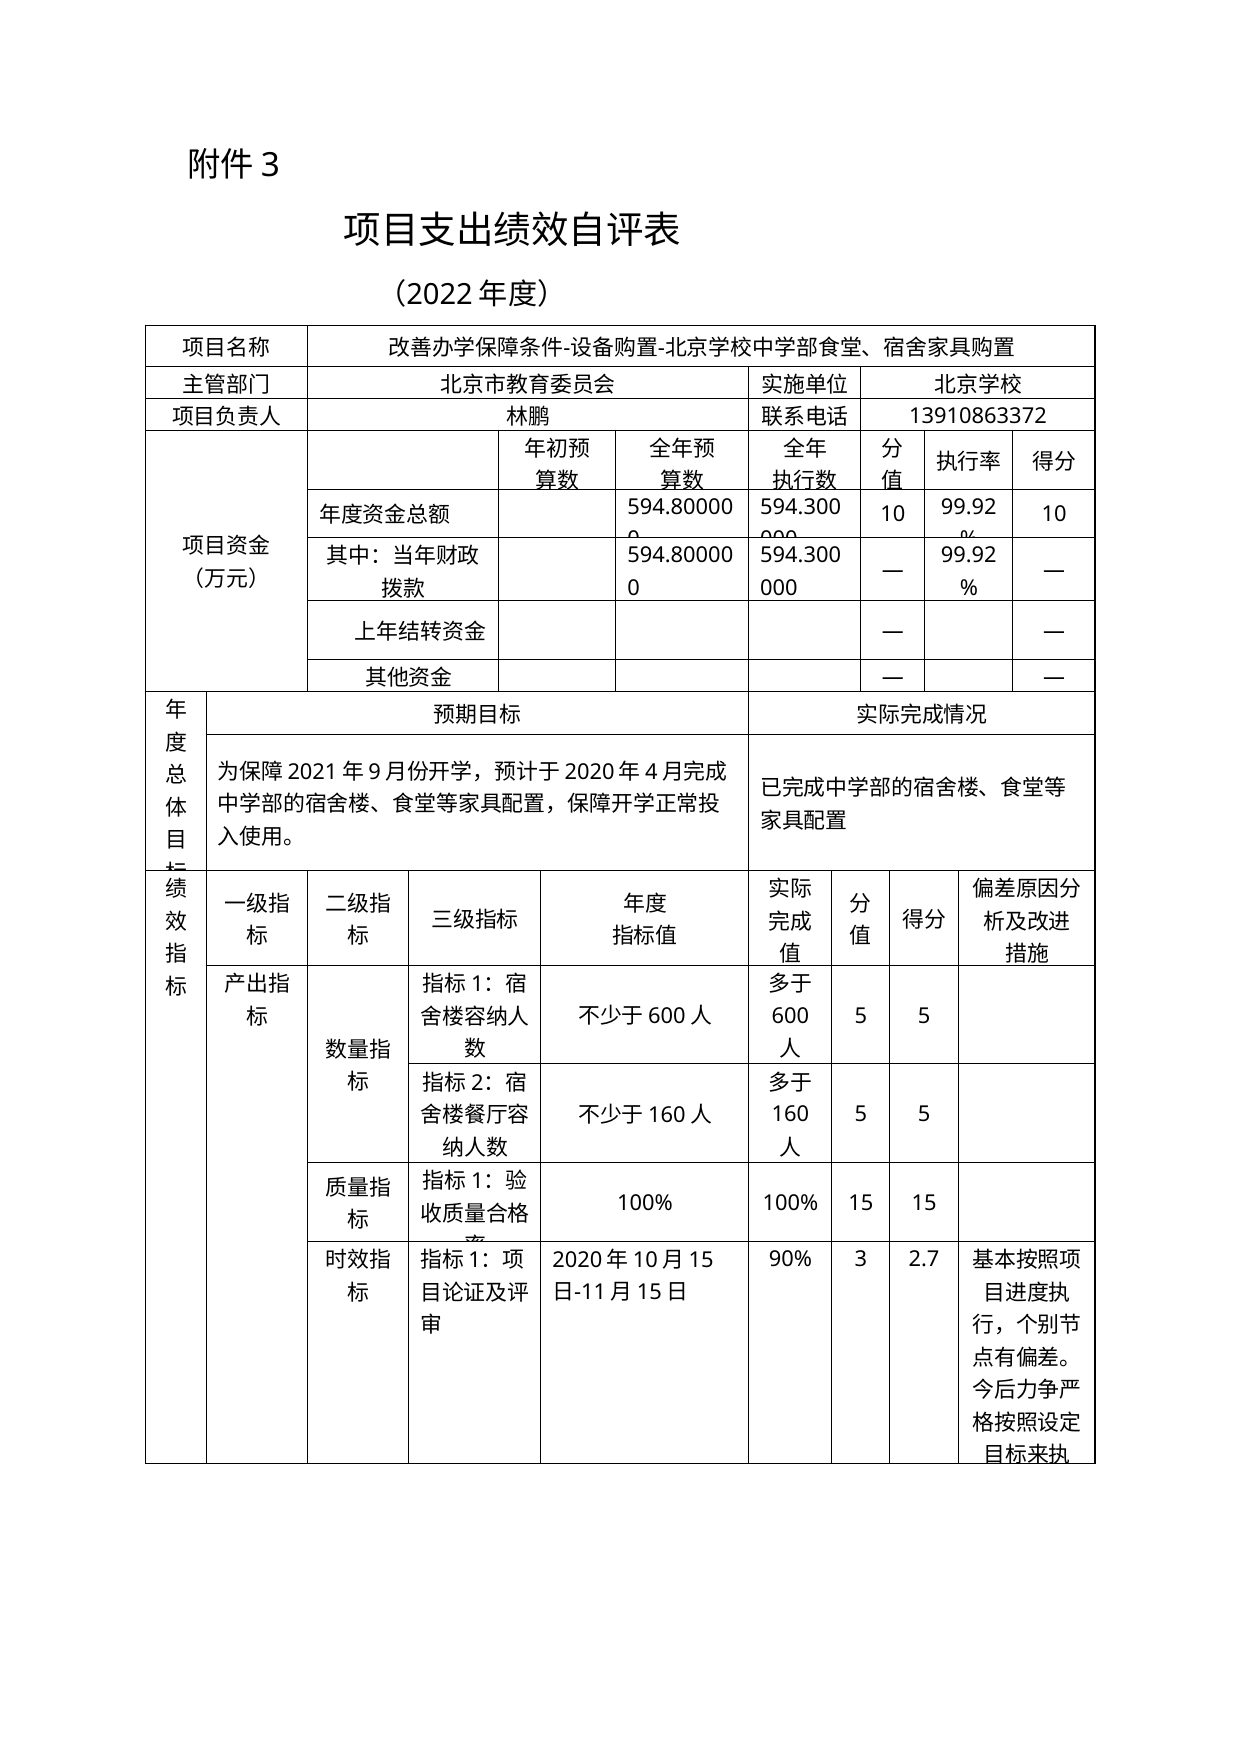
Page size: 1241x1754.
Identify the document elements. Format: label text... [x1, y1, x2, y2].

table_cell 绩 效 指 标 [146, 871, 206, 1463]
table_cell [749, 601, 860, 659]
table_cell 594.300000 [749, 538, 860, 600]
text 附件3 [187, 129, 1053, 194]
table_cell [616, 601, 748, 659]
table_cell 质量指标 [308, 1163, 408, 1241]
table_cell 2.7 [890, 1242, 958, 1463]
table_cell 594.800000 [616, 538, 748, 600]
table_cell 实际完成情况 [749, 692, 1094, 734]
table_cell 15 [832, 1163, 889, 1241]
table_cell 100% [541, 1163, 748, 1241]
table_cell 主管部门 [146, 367, 307, 398]
table_header 改善办学保障条件-设备购置-北京学校中学部食堂、宿舍家具购置 [308, 326, 1094, 366]
table_cell 10 [861, 490, 924, 537]
table_cell 已完成中学部的宿舍楼、食堂等家具配置 [749, 735, 1094, 870]
table_cell 项目资金 （万元） [146, 431, 307, 691]
table_cell [749, 660, 860, 691]
table_cell 时效指标 [308, 1242, 408, 1463]
table_cell [959, 1064, 1094, 1162]
table_cell 三级指标 [409, 871, 540, 965]
table_cell [616, 660, 748, 691]
table_cell [925, 660, 1012, 691]
table_cell 得分 [1013, 431, 1094, 488]
table_cell 预期目标 [207, 692, 748, 734]
table_cell 不少于160人 [541, 1064, 748, 1162]
table_cell 不少于600人 [541, 966, 748, 1063]
table_cell 为保障2021年9月份开学，预计于2020年4月完成中学部的宿舍楼、食堂等家具配置，保障开学正常投入使用。 [207, 735, 748, 870]
table_cell 99.92% [925, 490, 1012, 537]
table_cell [925, 601, 1012, 659]
table_cell 偏差原因分析及改进 措施 [959, 871, 1094, 965]
table_cell 全年 执行数 [749, 431, 860, 488]
table_cell — [861, 538, 924, 600]
table_cell 指标2：宿舍楼餐厅容纳人数 [409, 1064, 540, 1162]
text （2022年度） [187, 259, 1053, 324]
table_cell 年度资金总额 [308, 490, 498, 537]
table_cell — [1013, 660, 1094, 691]
table_cell [499, 490, 615, 537]
table_cell 多于160人 [749, 1064, 831, 1162]
table_cell [959, 966, 1094, 1063]
table_cell 13910863372 [861, 399, 1094, 429]
table_cell 594.300000 [749, 490, 860, 537]
table_cell 数量指标 [308, 966, 408, 1162]
table_cell 北京市教育委员会 [308, 367, 748, 398]
table_cell 得分 [890, 871, 958, 965]
table_cell [499, 660, 615, 691]
table_cell 100% [749, 1163, 831, 1241]
table_cell — [1013, 538, 1094, 600]
table_cell [499, 601, 615, 659]
table_cell 其中：当年财政 拨款 [308, 538, 498, 600]
text 项目支出绩效自评表 [187, 194, 1053, 259]
table_cell 5 [890, 1064, 958, 1162]
table_cell 3 [832, 1242, 889, 1463]
table_cell 年初预 算数 [499, 431, 615, 488]
table_cell 联系电话 [749, 399, 860, 429]
table_cell 分值 [861, 431, 924, 488]
table_cell 指标1：宿舍楼容纳人数 [409, 966, 540, 1063]
table_cell 指标1：项目论证及评审 [409, 1242, 540, 1463]
table_cell 99.92% [925, 538, 1012, 600]
table_cell 594.800000 [616, 490, 748, 537]
table_cell 年度总体目标 [146, 692, 206, 870]
table_cell — [861, 660, 924, 691]
table_header 项目名称 [146, 326, 307, 366]
table_cell [959, 1163, 1094, 1241]
table_cell 执行率 [925, 431, 1012, 488]
table_cell 年度 指标值 [541, 871, 748, 965]
table_cell 10 [1013, 490, 1094, 537]
table_cell 其他资金 [308, 660, 498, 691]
table_cell 实际 完成值 [749, 871, 831, 965]
table_cell 项目负责人 [146, 399, 307, 429]
table_cell 指标1：验收质量合格率 [409, 1163, 540, 1241]
table_cell 全年预 算数 [616, 431, 748, 488]
table_cell 北京学校 [861, 367, 1094, 398]
table_cell 5 [832, 966, 889, 1063]
table_cell — [1013, 601, 1094, 659]
table_cell 5 [890, 966, 958, 1063]
table_cell 二级指标 [308, 871, 408, 965]
table_cell [499, 538, 615, 600]
table_cell 一级指标 [207, 871, 307, 965]
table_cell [959, 1242, 1094, 1463]
table_cell 2020年10月15日-11月15日 [541, 1242, 748, 1463]
table_cell 分值 [832, 871, 889, 965]
table_cell 林鹏 [308, 399, 748, 429]
table_cell 产出指标 [207, 966, 307, 1463]
table_cell 5 [832, 1064, 889, 1162]
table_cell 多于600人 [749, 966, 831, 1063]
table_cell [308, 431, 498, 488]
table_cell 上年结转资金 [308, 601, 498, 659]
table_cell 15 [890, 1163, 958, 1241]
table_cell — [861, 601, 924, 659]
table_cell 实施单位 [749, 367, 860, 398]
table_cell 90% [749, 1242, 831, 1463]
